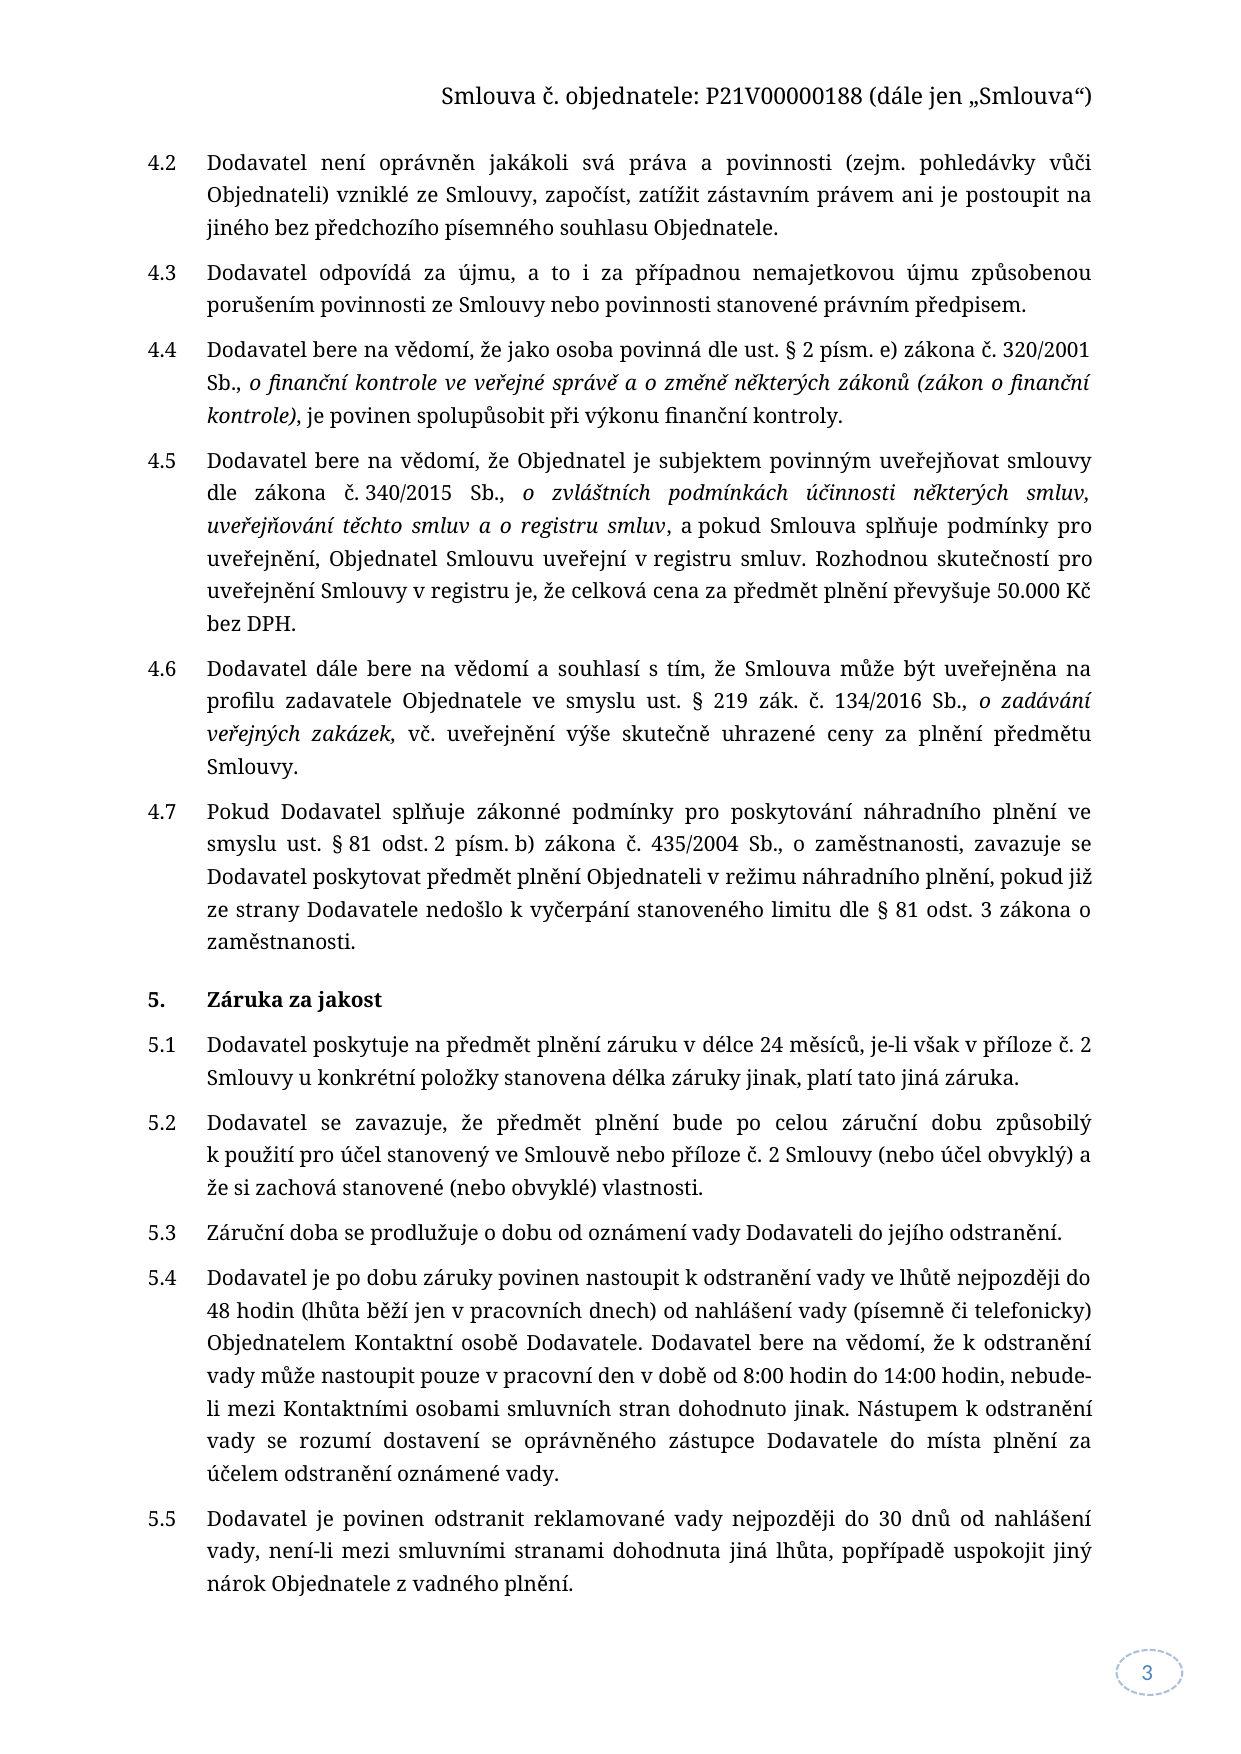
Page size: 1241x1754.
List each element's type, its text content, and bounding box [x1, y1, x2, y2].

list Dodavatel je povinen odstranit reklamované vady nejpozději do 30 dnů od nahlášení vady, není-li mezi smluvními stranami dohodnuta jiná lhůta, popřípadě uspokojit jiný nárok Objednatele z vadného plnění. [148, 1504, 1093, 1598]
list Dodavatel poskytuje na předmět plnění záruku v délce 24 měsíců, je-li však v příloze č. 2 Smlouvy u konkrétní položky stanovena délka záruky jinak, platí tato jiná záruka. [148, 1030, 1093, 1091]
list Dodavatel bere na vědomí, že Objednatel je subjektem povinným uveřejňovat smlouvy dle zákona č. 340/2015 Sb., o zvláštních podmínkách účinnosti některých smluv, uveřejňování těchto smluv a o registru smluv, a pokud Smlouva splňuje podmínky pro uveřejnění, Objednatel Smlouvu uveřejní v registru smluv. Rozhodnou skutečností pro uveřejnění Smlouvy v registru je, že celková cena za předmět plnění převyšuje 50.000 Kč bez DPH. [148, 446, 1093, 637]
list Dodavatel se zavazuje, že předmět plnění bude po celou záruční dobu způsobilý k použití pro účel stanovený ve Smlouvě nebo příloze č. 2 Smlouvy (nebo účel obvyklý) a že si zachová stanovené (nebo obvyklé) vlastnosti. [148, 1108, 1093, 1201]
list Dodavatel je po dobu záruky povinen nastoupit k odstranění vady ve lhůtě nejpozději do 48 hodin (lhůta běží jen v pracovních dnech) od nahlášení vady (písemně či telefonicky) Objednatelem Kontaktní osobě Dodavatele. Dodavatel bere na vědomí, že k odstranění vady může nastoupit pouze v pracovní den v době od 8:00 hodin do 14:00 hodin, nebude-li mezi Kontaktními osobami smluvních stran dohodnuto jinak. Nástupem k odstranění vady se rozumí dostavení se oprávněného zástupce Dodavatele do místa plnění za účelem odstranění oznámené vady. [148, 1263, 1093, 1487]
list Pokud Dodavatel splňuje zákonné podmínky pro poskytování náhradního plnění ve smyslu ust. § 81 odst. 2 písm. b) zákona č. 435/2004 Sb., o zaměstnanosti, zavazuje se Dodavatel poskytovat předmět plnění Objednateli v režimu náhradního plnění, pokud již ze strany Dodavatele nedošlo k vyčerpání stanoveného limitu dle § 81 odst. 3 zákona o zaměstnanosti. [148, 797, 1093, 956]
list Záruka za jakost [148, 985, 1093, 1013]
list Záruční doba se prodlužuje o dobu od oznámení vady Dodavateli do jejího odstranění. [148, 1218, 1093, 1247]
list Dodavatel není oprávněn jakákoli svá práva a povinnosti (zejm. pohledávky vůči Objednateli) vzniklé ze Smlouvy, započíst, zatížit zástavním právem ani je postoupit na jiného bez předchozího písemného souhlasu Objednatele. [148, 148, 1093, 241]
list Dodavatel bere na vědomí, že jako osoba povinná dle ust. § 2 písm. e) zákona č. 320/2001 Sb., o finanční kontrole ve veřejné správě a o změně některých zákonů (zákon o finanční kontrole), je povinen spolupůsobit při výkonu finanční kontroly. [148, 336, 1093, 429]
list Dodavatel dále bere na vědomí a souhlasí s tím, že Smlouva může být uveřejněna na profilu zadavatele Objednatele ve smyslu ust. § 219 zák. č. 134/2016 Sb., o zadávání veřejných zakázek, vč. uveřejnění výše skutečně uhrazené ceny za plnění předmětu Smlouvy. [148, 654, 1093, 780]
list Dodavatel odpovídá za újmu, a to i za případnou nemajetkovou újmu způsobenou porušením povinnosti ze Smlouvy nebo povinnosti stanovené právním předpisem. [148, 258, 1093, 319]
